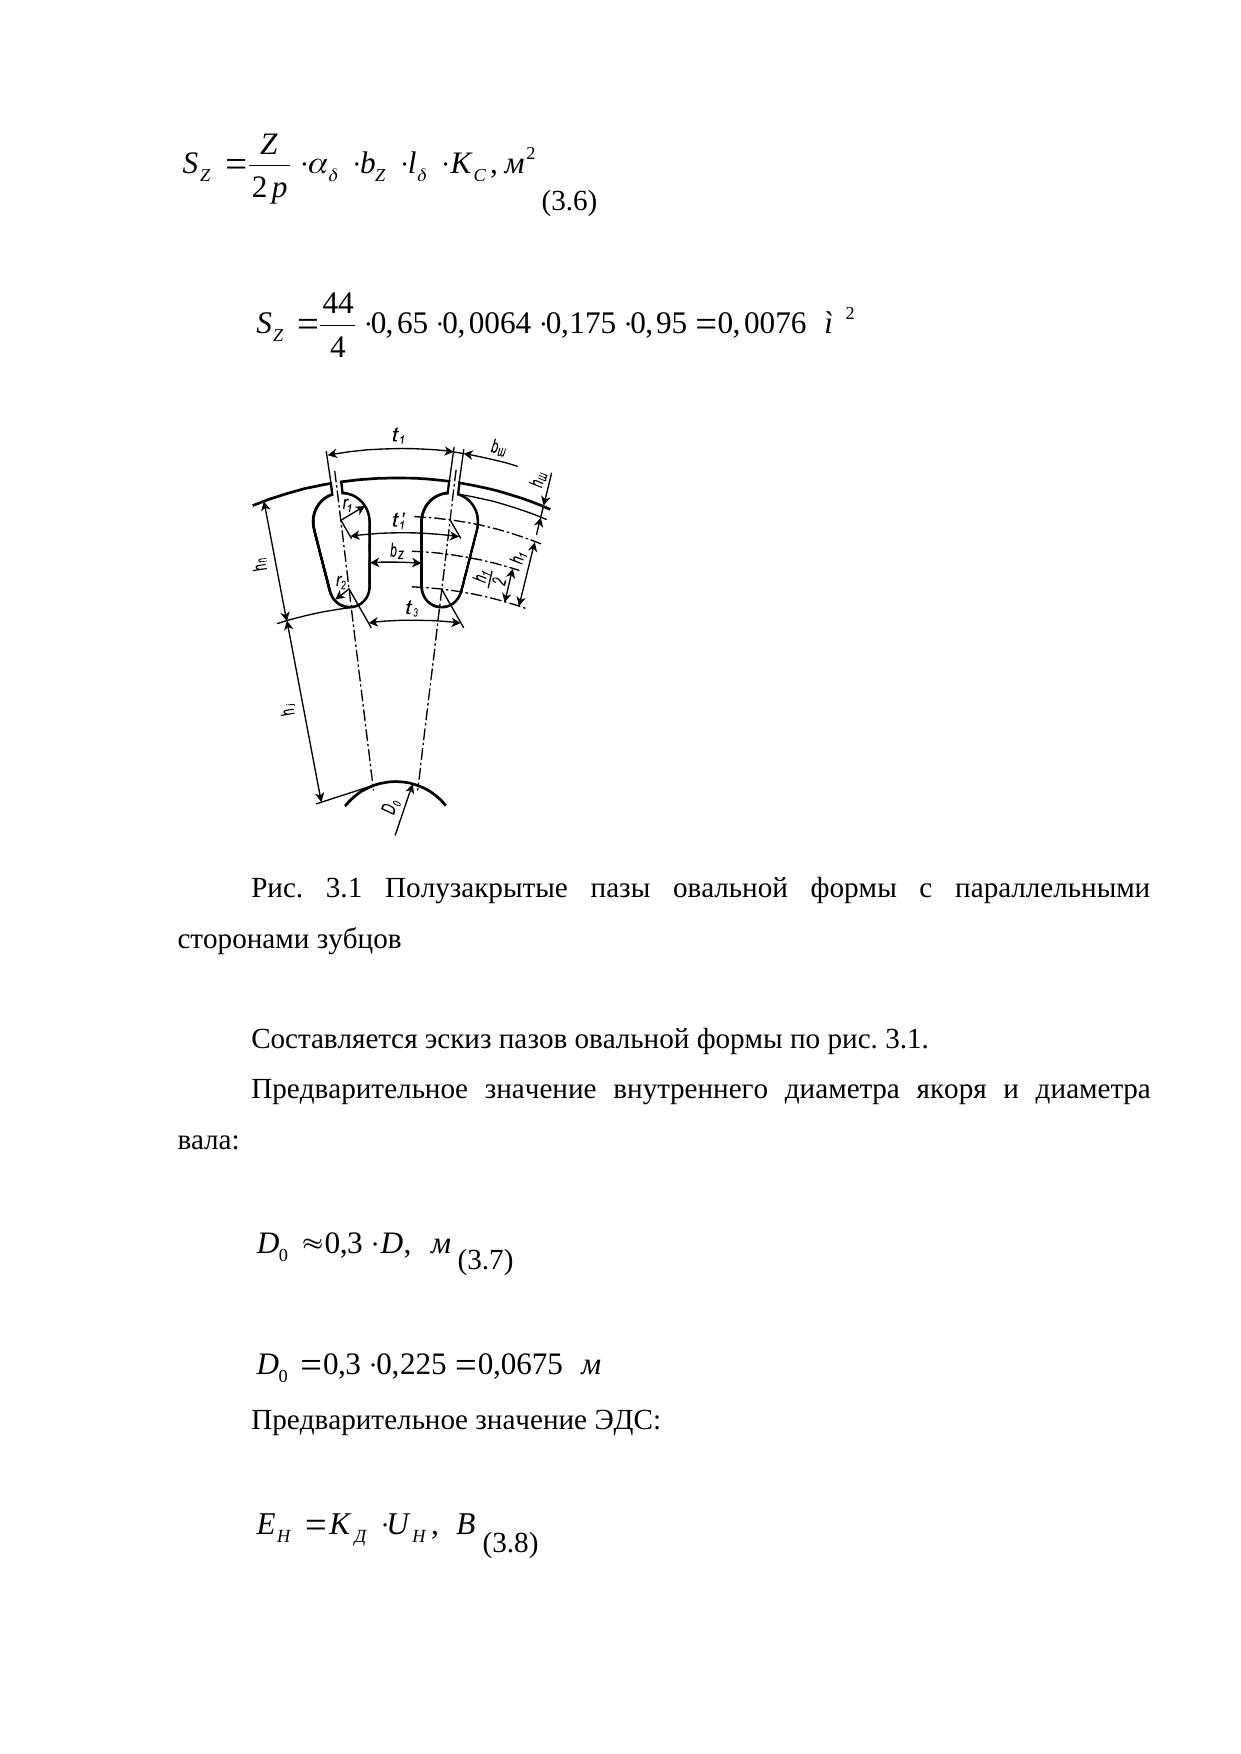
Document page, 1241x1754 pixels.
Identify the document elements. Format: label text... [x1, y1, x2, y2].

text Составляется эскиз пазов овальной формы по рис. 3.1. [177, 1021, 1152, 1055]
text (3.7) [177, 1223, 1152, 1276]
text Рис. 3.1 Полузакрытые пазы овальной формы с параллельными сторонами зубцов [177, 870, 1152, 954]
text (3.8) [177, 1502, 1152, 1559]
text Предварительное значение ЭДС: [177, 1402, 1152, 1435]
text Предварительное значение внутреннего диаметра якоря и диаметра вала: [177, 1072, 1152, 1156]
